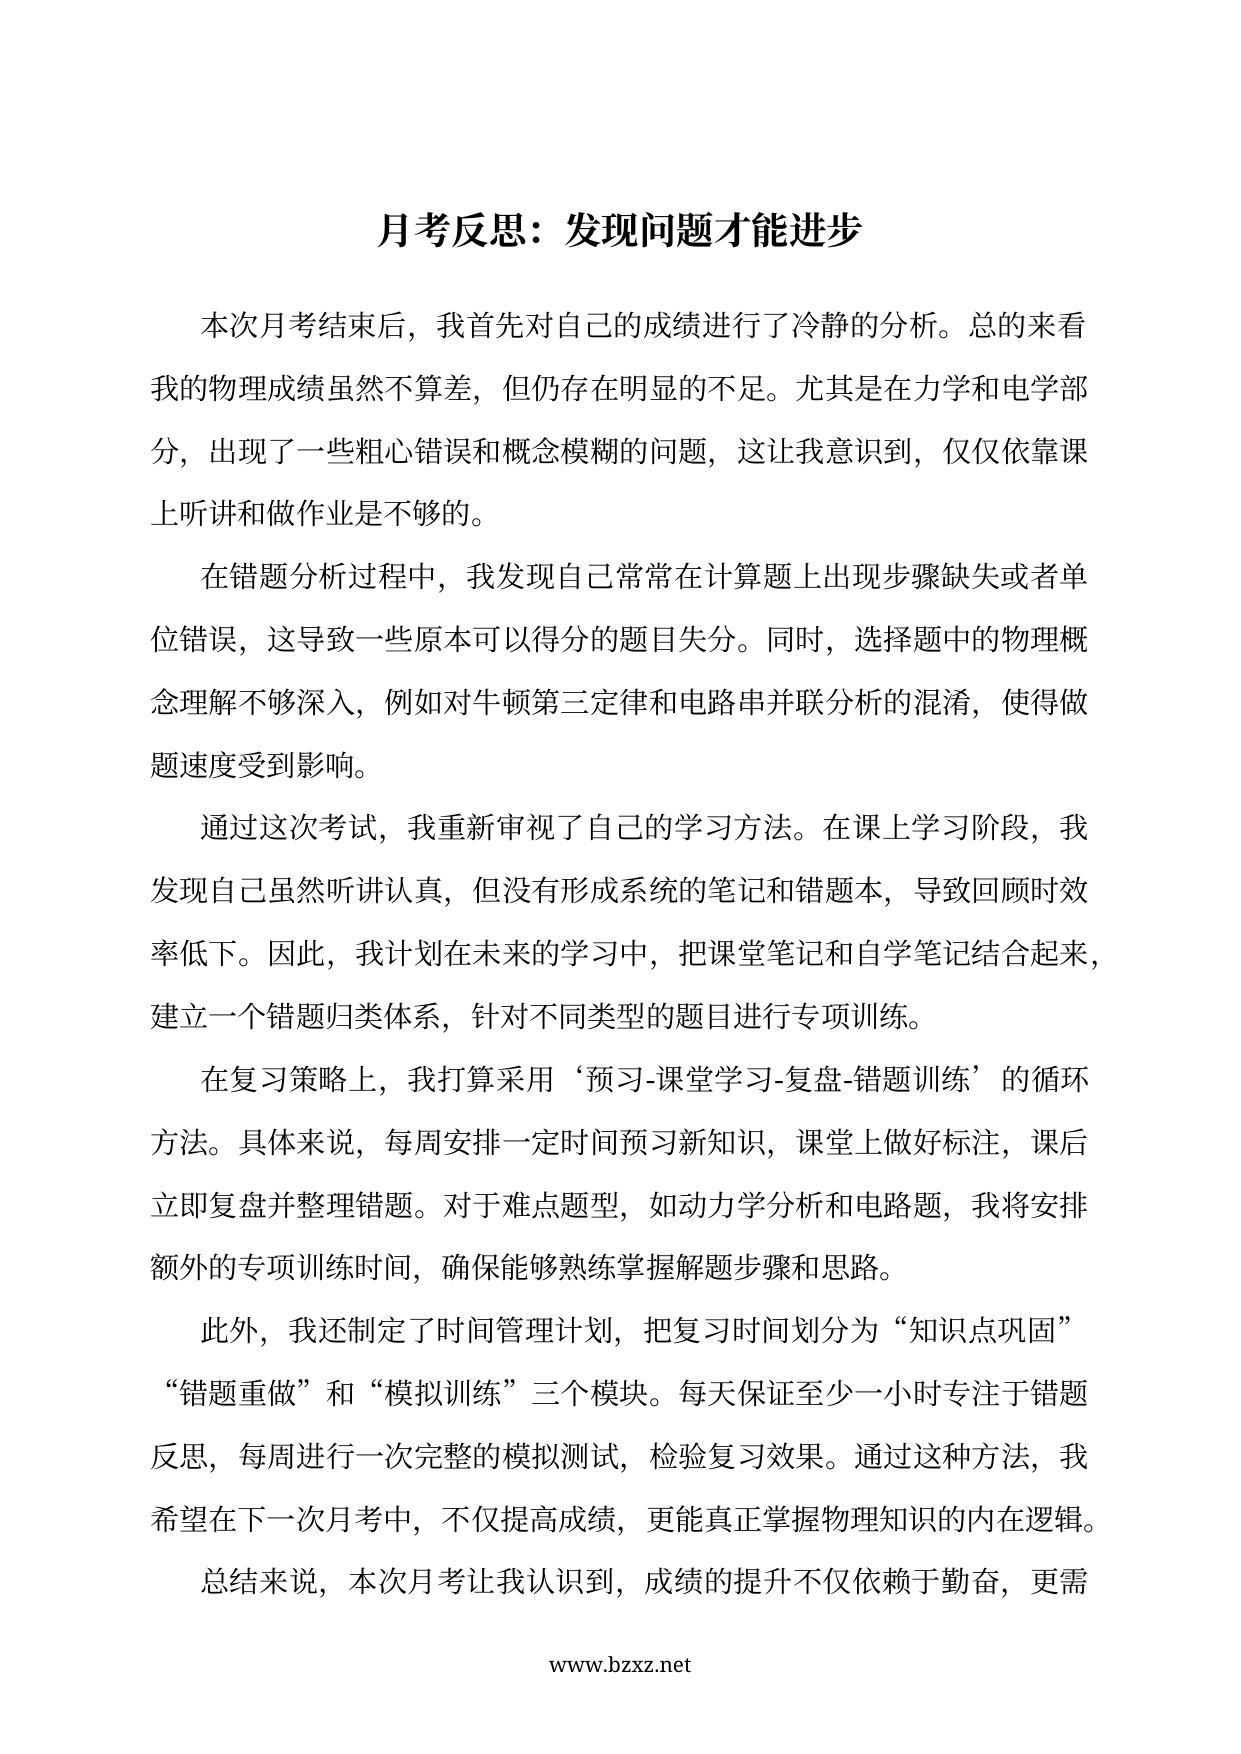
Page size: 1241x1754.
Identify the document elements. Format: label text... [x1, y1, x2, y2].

text 在错题分析过程中，我发现自己常常在计算题上出现步骤缺失或者单位错误，这导致一些原本可以得分的题目失分。同时，选择题中的物理概念理解不够深入，例如对牛顿第三定律和电路串并联分析的混淆，使得做题速度受到影响。 [150, 554, 1090, 784]
text 本次月考结束后，我首先对自己的成绩进行了冷静的分析。总的来看，我的物理成绩虽然不算差，但仍存在明显的不足。尤其是在力学和电学部分，出现了一些粗心错误和概念模糊的问题，这让我意识到，仅仅依靠课上听讲和做作业是不够的。 [150, 303, 1090, 533]
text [150, 1559, 1090, 1601]
text 在复习策略上，我打算采用‘预习-课堂学习-复盘-错题训练’的循环方法。具体来说，每周安排一定时间预习新知识，课堂上做好标注，课后立即复盘并整理错题。对于难点题型，如动力学分析和电路题，我将安排额外的专项训练时间，确保能够熟练掌握解题步骤和思路。 [150, 1057, 1090, 1287]
subtitle 月考反思：发现问题才能进步 [150, 201, 1090, 255]
text 此外，我还制定了时间管理计划，把复习时间划分为“知识点巩固”、“错题重做”和“模拟训练”三个模块。每天保证至少一小时专注于错题反思，每周进行一次完整的模拟测试，检验复习效果。通过这种方法，我希望在下一次月考中，不仅提高成绩，更能真正掌握物理知识的内在逻辑。 [150, 1308, 1090, 1538]
text 通过这次考试，我重新审视了自己的学习方法。在课上学习阶段，我发现自己虽然听讲认真，但没有形成系统的笔记和错题本，导致回顾时效率低下。因此，我计划在未来的学习中，把课堂笔记和自学笔记结合起来，建立一个错题归类体系，针对不同类型的题目进行专项训练。 [150, 805, 1090, 1036]
